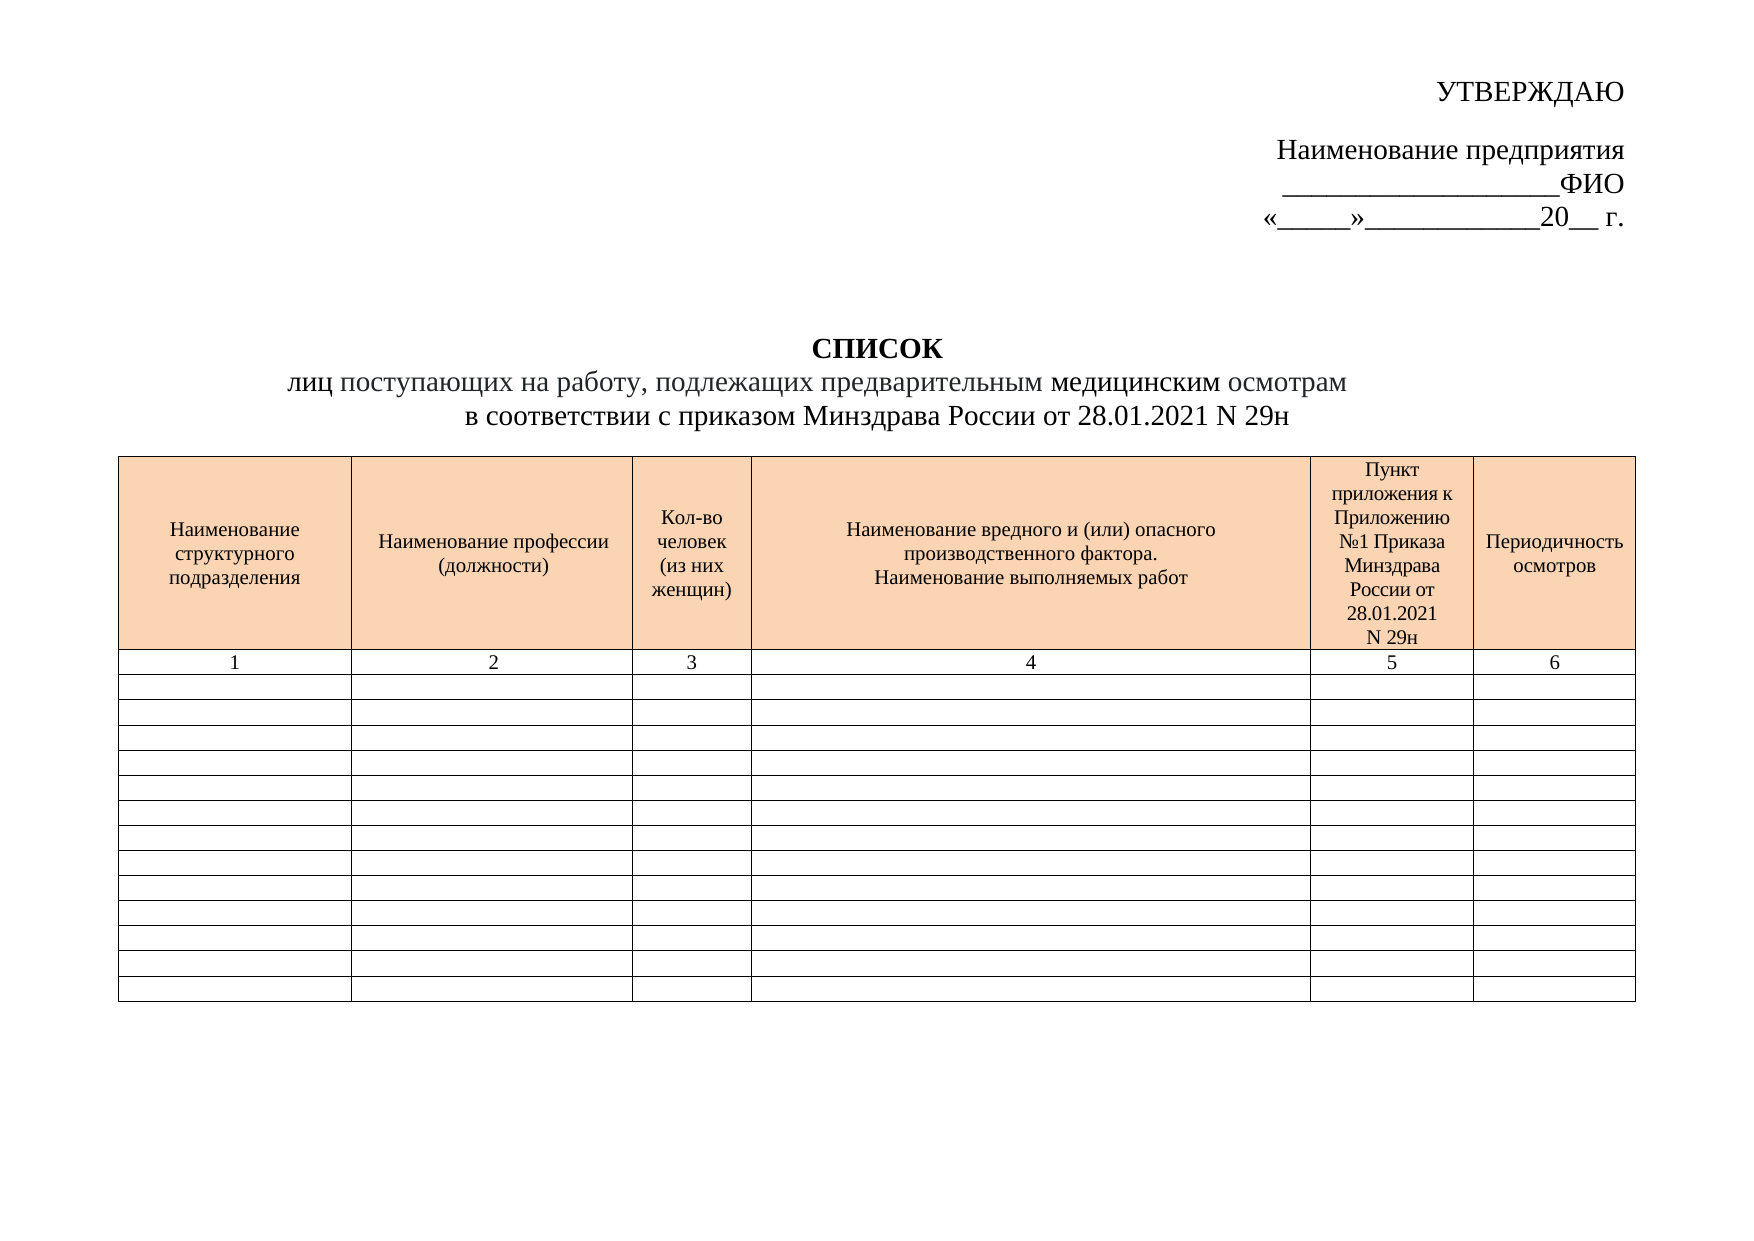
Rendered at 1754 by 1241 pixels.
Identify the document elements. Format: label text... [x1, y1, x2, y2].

table_header УТВЕРЖДАЮ Наименование предприятия ___________________ФИО «_____»____________20__ г. [617, 74, 1636, 278]
table_cell [633, 876, 751, 900]
table_cell [352, 675, 632, 699]
table_cell [119, 700, 351, 724]
table_cell [119, 726, 351, 749]
table_cell 5 [1311, 650, 1473, 674]
table_cell [752, 675, 1310, 699]
table_cell [633, 751, 751, 775]
table_cell [1311, 675, 1473, 699]
table_cell [752, 776, 1310, 800]
table_cell [1311, 926, 1473, 950]
table_cell [1474, 876, 1635, 900]
table_cell [352, 801, 632, 825]
table_cell [352, 901, 632, 925]
table_cell [633, 801, 751, 825]
table_cell [633, 675, 751, 699]
table_cell 3 [633, 650, 751, 674]
table_cell [1311, 977, 1473, 1001]
text в соответствии с приказом Минздрава России от 28.01.2021 N 29н [118, 398, 1636, 432]
table_cell [1474, 726, 1635, 749]
table_cell [119, 876, 351, 900]
table_cell [752, 926, 1310, 950]
table_cell [1311, 851, 1473, 875]
table_cell [633, 901, 751, 925]
table_cell [1311, 801, 1473, 825]
table_cell [633, 926, 751, 950]
table_cell [119, 851, 351, 875]
table_cell [1311, 826, 1473, 850]
table_cell [352, 776, 632, 800]
table_cell [633, 851, 751, 875]
table_cell [1311, 726, 1473, 749]
table_cell [1311, 901, 1473, 925]
table_cell 1 [119, 650, 351, 674]
table_cell [752, 751, 1310, 775]
table_cell [119, 826, 351, 850]
text лиц поступающих на работу, подлежащих предварительным медицинским осмотрам [118, 364, 1636, 398]
table_cell [633, 700, 751, 724]
table_header Наименование профессии (должности) [352, 457, 632, 649]
table_cell [1311, 876, 1473, 900]
table_header Пункт приложения к Приложению №1 Приказа Минздрава России от 28.01.2021 N 29н [1311, 457, 1473, 649]
table_header Кол-во человек (из них женщин) [633, 457, 751, 649]
table_cell [633, 951, 751, 976]
table_cell [1311, 751, 1473, 775]
table_cell [633, 826, 751, 850]
table_cell [352, 926, 632, 950]
table_cell [119, 951, 351, 976]
table_cell [1474, 776, 1635, 800]
table_cell [1474, 700, 1635, 724]
table_cell [752, 851, 1310, 875]
table_cell [352, 726, 632, 749]
table_cell [633, 776, 751, 800]
table_cell [1474, 751, 1635, 775]
table_cell [352, 851, 632, 875]
table_cell 6 [1474, 650, 1635, 674]
table_cell [119, 801, 351, 825]
table_cell [352, 826, 632, 850]
table_cell [752, 826, 1310, 850]
table_cell [1474, 675, 1635, 699]
table_cell [1474, 901, 1635, 925]
table_cell [1474, 951, 1635, 976]
table_cell [752, 951, 1310, 976]
table_cell [752, 901, 1310, 925]
table_cell [752, 700, 1310, 724]
table_cell [1474, 826, 1635, 850]
table_cell [1474, 801, 1635, 825]
table_cell [119, 926, 351, 950]
table_cell [352, 977, 632, 1001]
text СПИСОК [118, 331, 1636, 364]
table_cell [352, 876, 632, 900]
table_cell [352, 700, 632, 724]
table_cell [752, 876, 1310, 900]
table_cell [352, 751, 632, 775]
table_cell [633, 726, 751, 749]
table_cell [119, 751, 351, 775]
table_header Периодичность осмотров [1474, 457, 1635, 649]
table_cell [1474, 977, 1635, 1001]
table_cell [352, 951, 632, 976]
table_cell 4 [752, 650, 1310, 674]
table_cell [1474, 851, 1635, 875]
table_cell [119, 675, 351, 699]
table_cell [119, 901, 351, 925]
table_cell [752, 977, 1310, 1001]
table_cell [1311, 776, 1473, 800]
table_cell [752, 801, 1310, 825]
table_cell [1311, 700, 1473, 724]
table_header Наименование вредного и (или) опасного производственного фактора. Наименование выполняемых работ [752, 457, 1310, 649]
table_cell [119, 776, 351, 800]
table_cell 2 [352, 650, 632, 674]
table_cell [1474, 926, 1635, 950]
table_header Наименование структурного подразделения [119, 457, 351, 649]
table_cell [633, 977, 751, 1001]
table_cell [1311, 951, 1473, 976]
table_cell [119, 977, 351, 1001]
table_cell [752, 726, 1310, 749]
